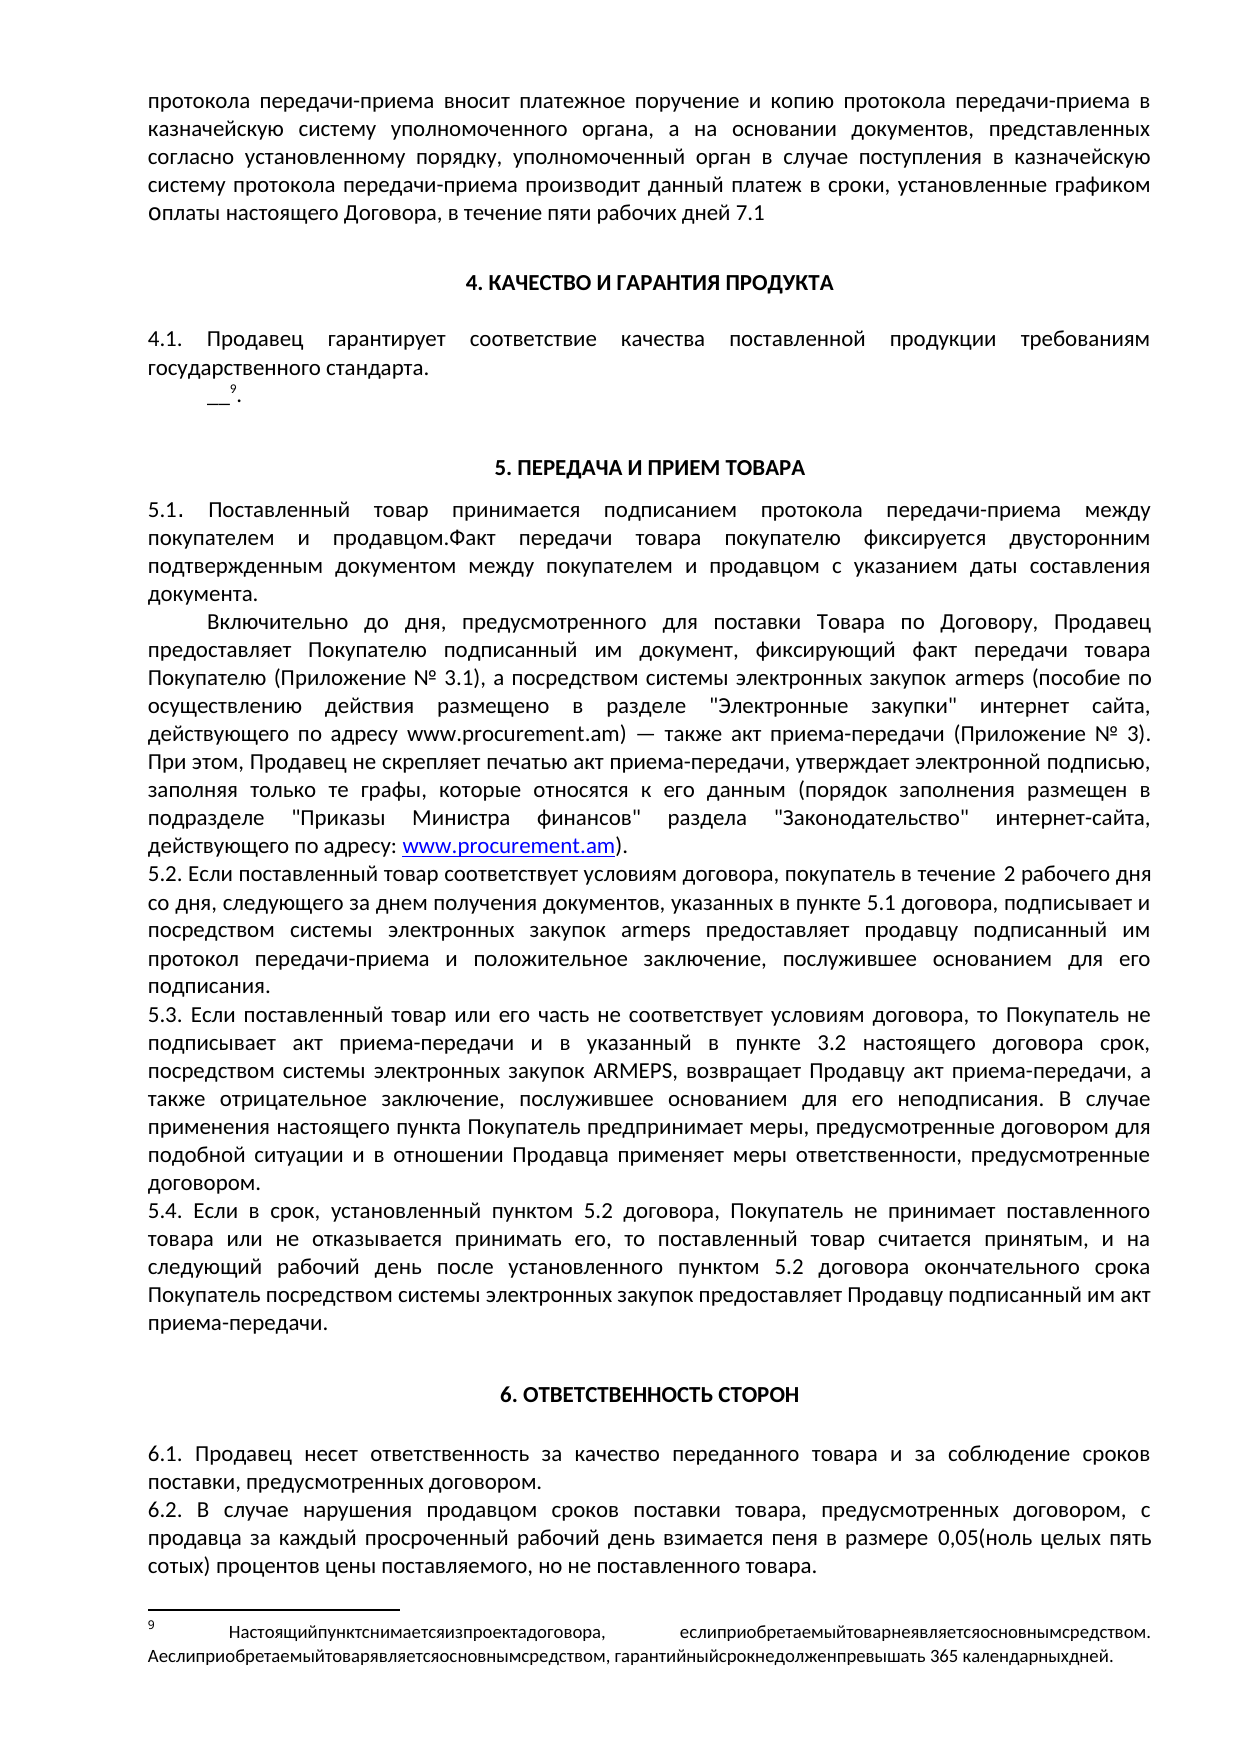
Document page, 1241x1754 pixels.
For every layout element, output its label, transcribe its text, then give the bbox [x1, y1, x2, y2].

text Включительно до дня, предусмотренного для поставки Товара по Договору, Продавец предоставляет Покупателю подписанный им документ, фиксирующий факт передачи товара Покупателю (Приложение № 3.1), а посредством системы электронных закупок armeps (пособие по осуществлению действия размещено в разделе "Электронные закупки" интернет сайта, действующего по адресу www.procurement.am) — также акт приема-передачи (Приложение № 3). При этом, Продавец не скрепляет печатью акт приема-передачи, утверждает электронной подписью, заполняя только те графы, которые относятся к его данным (порядок заполнения размещен в подразделе "Приказы Министра финансов" раздела "Законодательство" интернет-сайта, действующего по адресу: www.procurement.am). [148, 607, 1152, 859]
text 5. ПЕРЕДАЧА И ПРИЕМ ТОВАРА [148, 453, 1152, 481]
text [148, 86, 1152, 227]
text 5.2. Если поставленный товар соответствует условиям договора, покупатель в течение 2 рабочего дня со дня, следующего за днем получения документов, указанных в пункте 5.1 договора, подписывает и посредством системы электронных закупок armeps предоставляет продавцу подписанный им протокол передачи-приема и положительное заключение, послужившее основанием для его подписания. [148, 859, 1152, 1000]
text 6.2. В случае нарушения продавцом сроков поставки товара, предусмотренных договором, с продавца за каждый просроченный рабочий день взимается пеня в размере 0,05(ноль целых пять сотых) процентов цены поставляемого, но не поставленного товара. [148, 1495, 1152, 1579]
text 6. ОТВЕТСТВЕННОСТЬ СТОРОН [148, 1381, 1152, 1409]
text 5.1․ Поставленный товар принимается подписанием протокола передачи-приема между покупателем и продавцом.Факт передачи товара покупателю фиксируется двусторонним подтвержденным документом между покупателем и продавцом с указанием даты составления документа. [148, 495, 1152, 607]
text 4.1. Продавец гарантирует соответствие качества поставленной продукции требованиям государственного стандарта. [148, 324, 1152, 381]
text __. [148, 381, 1152, 409]
text 5.4. Если в срок, установленный пунктом 5.2 договора, Покупатель не принимает поставленного товара или не отказывается принимать его, то поставленный товар считается принятым, и на следующий рабочий день после установленного пунктом 5.2 договора окончательного срока Покупатель посредством системы электронных закупок предоставляет Продавцу подписанный им акт приема-передачи. [148, 1196, 1152, 1336]
text 5.3. Если поставленный товар или его часть не соответствует условиям договора, то Покупатель не подписывает акт приема-передачи и в указанный в пункте 3.2 настоящего договора срок, посредством системы электронных закупок ARMEPS, возвращает Продавцу акт приема-передачи, а также отрицательное заключение, послужившее основанием для его неподписания. В случае применения настоящего пункта Покупатель предпринимает меры, предусмотренные договором для подобной ситуации и в отношении Продавца применяет меры ответственности, предусмотренные договором. [148, 1000, 1152, 1196]
text 4. КАЧЕСТВО И ГАРАНТИЯ ПРОДУКТА [148, 268, 1152, 297]
text 6.1. Продавец несет ответственность за качество переданного товара и за соблюдение сроков поставки, предусмотренных договором. [148, 1439, 1152, 1495]
